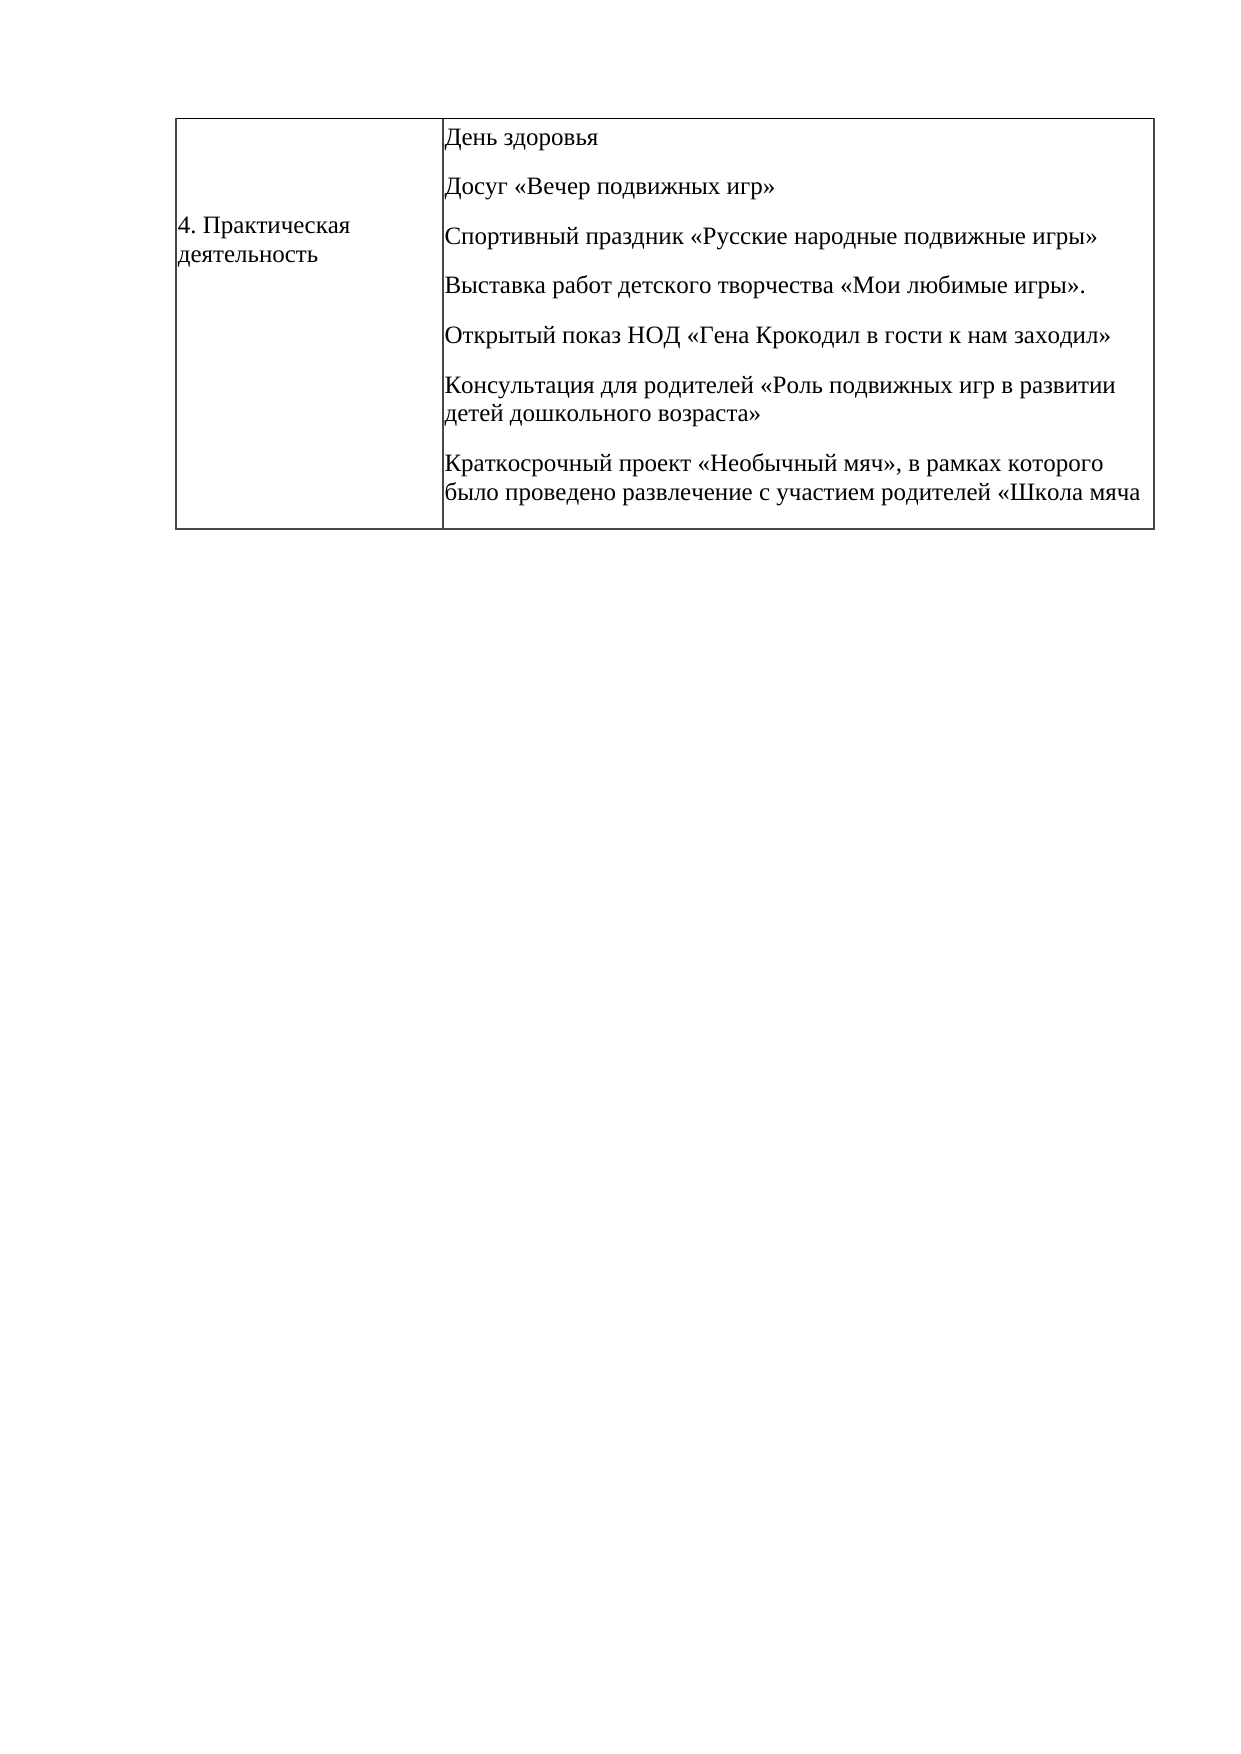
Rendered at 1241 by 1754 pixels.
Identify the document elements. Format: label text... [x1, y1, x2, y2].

table_cell 4. Практическая деятельность [177, 119, 442, 528]
table_cell День здоровья Досуг «Вечер подвижных игр» Спортивный праздник «Русские народные подвижные игры» Выставка работ детского творчества «Мои любимые игры». Открытый показ НОД «Гена Крокодил в гости к нам заходил» Консультация для родителей «Роль подвижных игр в развитии детей дошкольного возраста» Краткосрочный проект «Необычный мяч», в рамках которого было проведено развлечение с участием родителей «Школа мяча [444, 119, 1153, 528]
